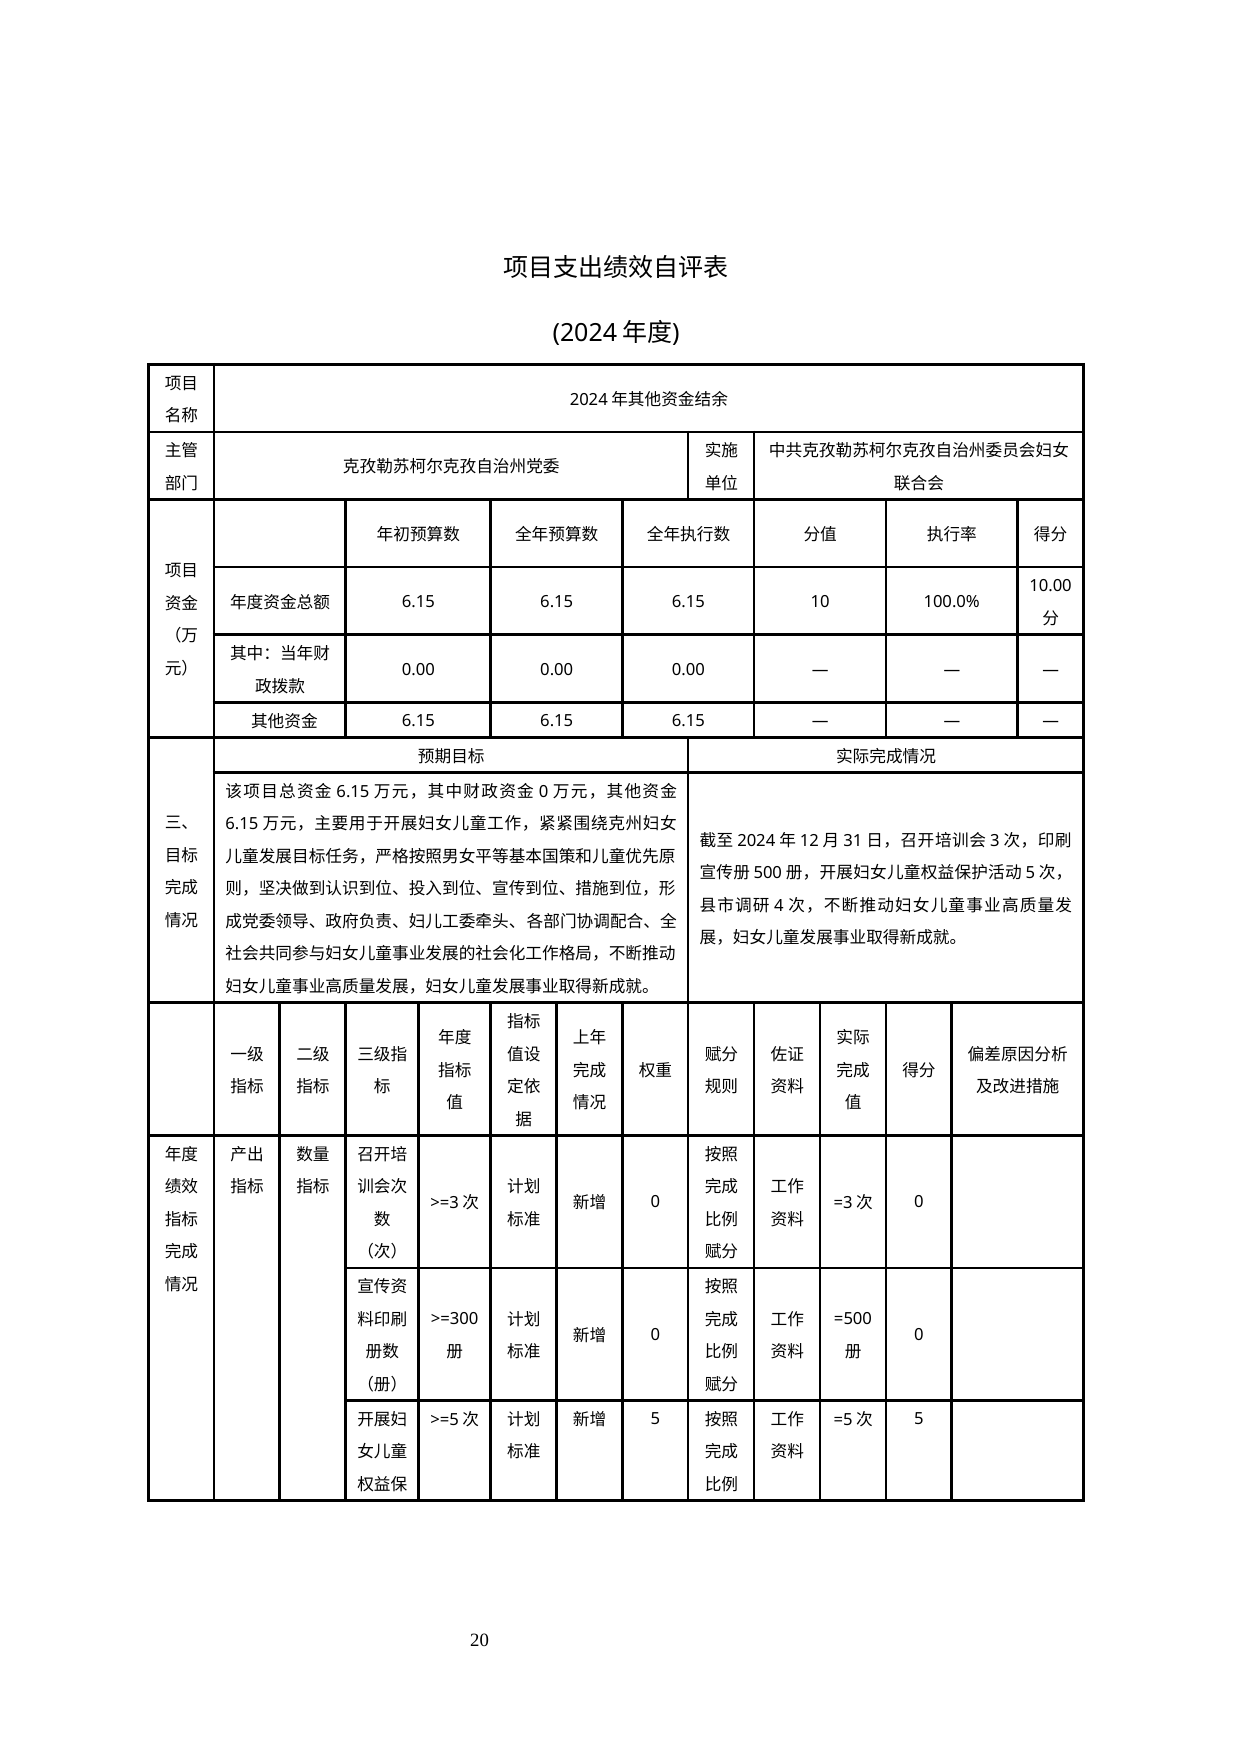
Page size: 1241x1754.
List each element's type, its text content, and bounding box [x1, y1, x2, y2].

table_cell 全年执行数 [624, 501, 753, 566]
table_cell 6.15 [347, 568, 489, 633]
table_cell 偏差原因分析及改进措施 [953, 1004, 1082, 1134]
table_cell 得分 [887, 1004, 950, 1134]
table_cell 按照完成比例赋分 [689, 1402, 753, 1499]
table_cell 开展妇女儿童权益保护活动（次） [347, 1402, 417, 1499]
table_cell [150, 1004, 213, 1134]
table_cell [953, 1402, 1082, 1499]
table_cell 截至2024年12月31日，召开培训会3次，印刷宣传册500册，开展妇女儿童权益保护活动5次，县市调研4次，不断推动妇女儿童事业高质量发展，妇女儿童发展事业取得新成就。 [689, 774, 1082, 1001]
table_cell 中共克孜勒苏柯尔克孜自治州委员会妇女联合会 [755, 433, 1082, 498]
table_cell 召开培训会次数（次） [347, 1137, 417, 1266]
table_cell 6.15 [492, 568, 621, 633]
table_cell 新增 [558, 1269, 621, 1399]
table_cell 工作资料 [755, 1269, 819, 1399]
table_cell 0 [887, 1137, 950, 1266]
table_cell 工作资料 [755, 1137, 819, 1266]
table_cell 5 [887, 1402, 950, 1499]
table_cell 项目资金 （万元） [150, 501, 213, 736]
table_cell 10.00分 [1019, 568, 1082, 633]
table_cell 数量指标 [281, 1137, 344, 1499]
table_cell 指标值设定依据 [492, 1004, 555, 1134]
table_cell 6.15 [624, 568, 753, 633]
table_cell 10 [755, 568, 885, 633]
table_cell 上年完成情况 [558, 1004, 621, 1134]
table_cell 其他资金 [215, 704, 344, 736]
table_cell 该项目总资金6.15万元，其中财政资金0万元，其他资金6.15万元，主要用于开展妇女儿童工作，紧紧围绕克州妇女儿童发展目标任务，严格按照男女平等基本国策和儿童优先原则，坚决做到认识到位、投入到位、宣传到位、措施到位，形成党委领导、政府负责、妇儿工委牵头、各部门协调配合、全社会共同参与妇女儿童事业发展的社会化工作格局，不断推动妇女儿童事业高质量发展，妇女儿童发展事业取得新成就。 [215, 774, 687, 1001]
table_cell 0.00 [624, 636, 753, 701]
table_cell 项目名称 [150, 366, 213, 431]
table_cell 产出指标 [215, 1137, 278, 1499]
table_cell 100.0% [887, 568, 1016, 633]
table_cell 年度绩效指标完成情况 [150, 1137, 213, 1499]
table_cell =500册 [821, 1269, 885, 1399]
table_cell >=3次 [420, 1137, 489, 1266]
table_cell [953, 1137, 1082, 1266]
table_cell 主管部门 [150, 433, 213, 498]
table_cell 二级指标 [281, 1004, 344, 1134]
table_cell 预期目标 [215, 739, 687, 771]
table_cell >=300册 [420, 1269, 489, 1399]
table_cell 0.00 [492, 636, 621, 701]
table_cell 0 [624, 1137, 687, 1266]
table_cell 执行率 [887, 501, 1016, 566]
table_cell 全年预算数 [492, 501, 621, 566]
table_cell =5次 [821, 1402, 885, 1499]
table_cell 0 [624, 1269, 687, 1399]
table_cell >=5次 [420, 1402, 489, 1499]
table_header 项目支出绩效自评表 [148, 233, 1083, 298]
table_cell 年初预算数 [347, 501, 489, 566]
table_cell 克孜勒苏柯尔克孜自治州党委 [215, 433, 687, 498]
table_cell 实际完成情况 [689, 739, 1082, 771]
table_cell — [1019, 704, 1082, 736]
table_cell 计划标准 [492, 1402, 555, 1499]
table_cell 宣传资料印刷册数（册） [347, 1269, 417, 1399]
table_cell 权重 [624, 1004, 687, 1134]
table_cell 三、目标完成情况 [150, 739, 213, 1001]
table_cell 其中：当年财政拨款 [215, 636, 344, 701]
table_cell 一级指标 [215, 1004, 278, 1134]
table_cell — [887, 704, 1016, 736]
table_cell 5 [624, 1402, 687, 1499]
table_cell 计划标准 [492, 1137, 555, 1266]
table_cell 三级指标 [347, 1004, 417, 1134]
table_cell [953, 1269, 1082, 1399]
table_cell 实际完成值 [821, 1004, 885, 1134]
table_cell 新增 [558, 1402, 621, 1499]
table_cell 按照完成比例赋分 [689, 1269, 753, 1399]
table_cell 按照完成比例赋分 [689, 1137, 753, 1266]
table_cell 分值 [755, 501, 885, 566]
table_cell 0 [887, 1269, 950, 1399]
table_cell — [755, 704, 885, 736]
table_cell 年度指标值 [420, 1004, 489, 1134]
table_cell 6.15 [624, 704, 753, 736]
table_cell — [755, 636, 885, 701]
table_cell 赋分规则 [689, 1004, 753, 1134]
table_cell 得分 [1019, 501, 1082, 566]
table_cell 佐证资料 [755, 1004, 819, 1134]
table_cell — [887, 636, 1016, 701]
table_cell — [1019, 636, 1082, 701]
table_cell =3次 [821, 1137, 885, 1266]
table_cell 0.00 [347, 636, 489, 701]
table_cell [215, 501, 344, 566]
table_cell 年度资金总额 [215, 568, 344, 633]
table_cell (2024年度) [148, 298, 1083, 363]
table_cell 2024年其他资金结余 [215, 366, 1082, 431]
table_cell 工作资料 [755, 1402, 819, 1499]
table_cell 实施单位 [689, 433, 753, 498]
table_cell 新增 [558, 1137, 621, 1266]
table_cell 6.15 [492, 704, 621, 736]
table_cell 计划标准 [492, 1269, 555, 1399]
table_cell 6.15 [347, 704, 489, 736]
